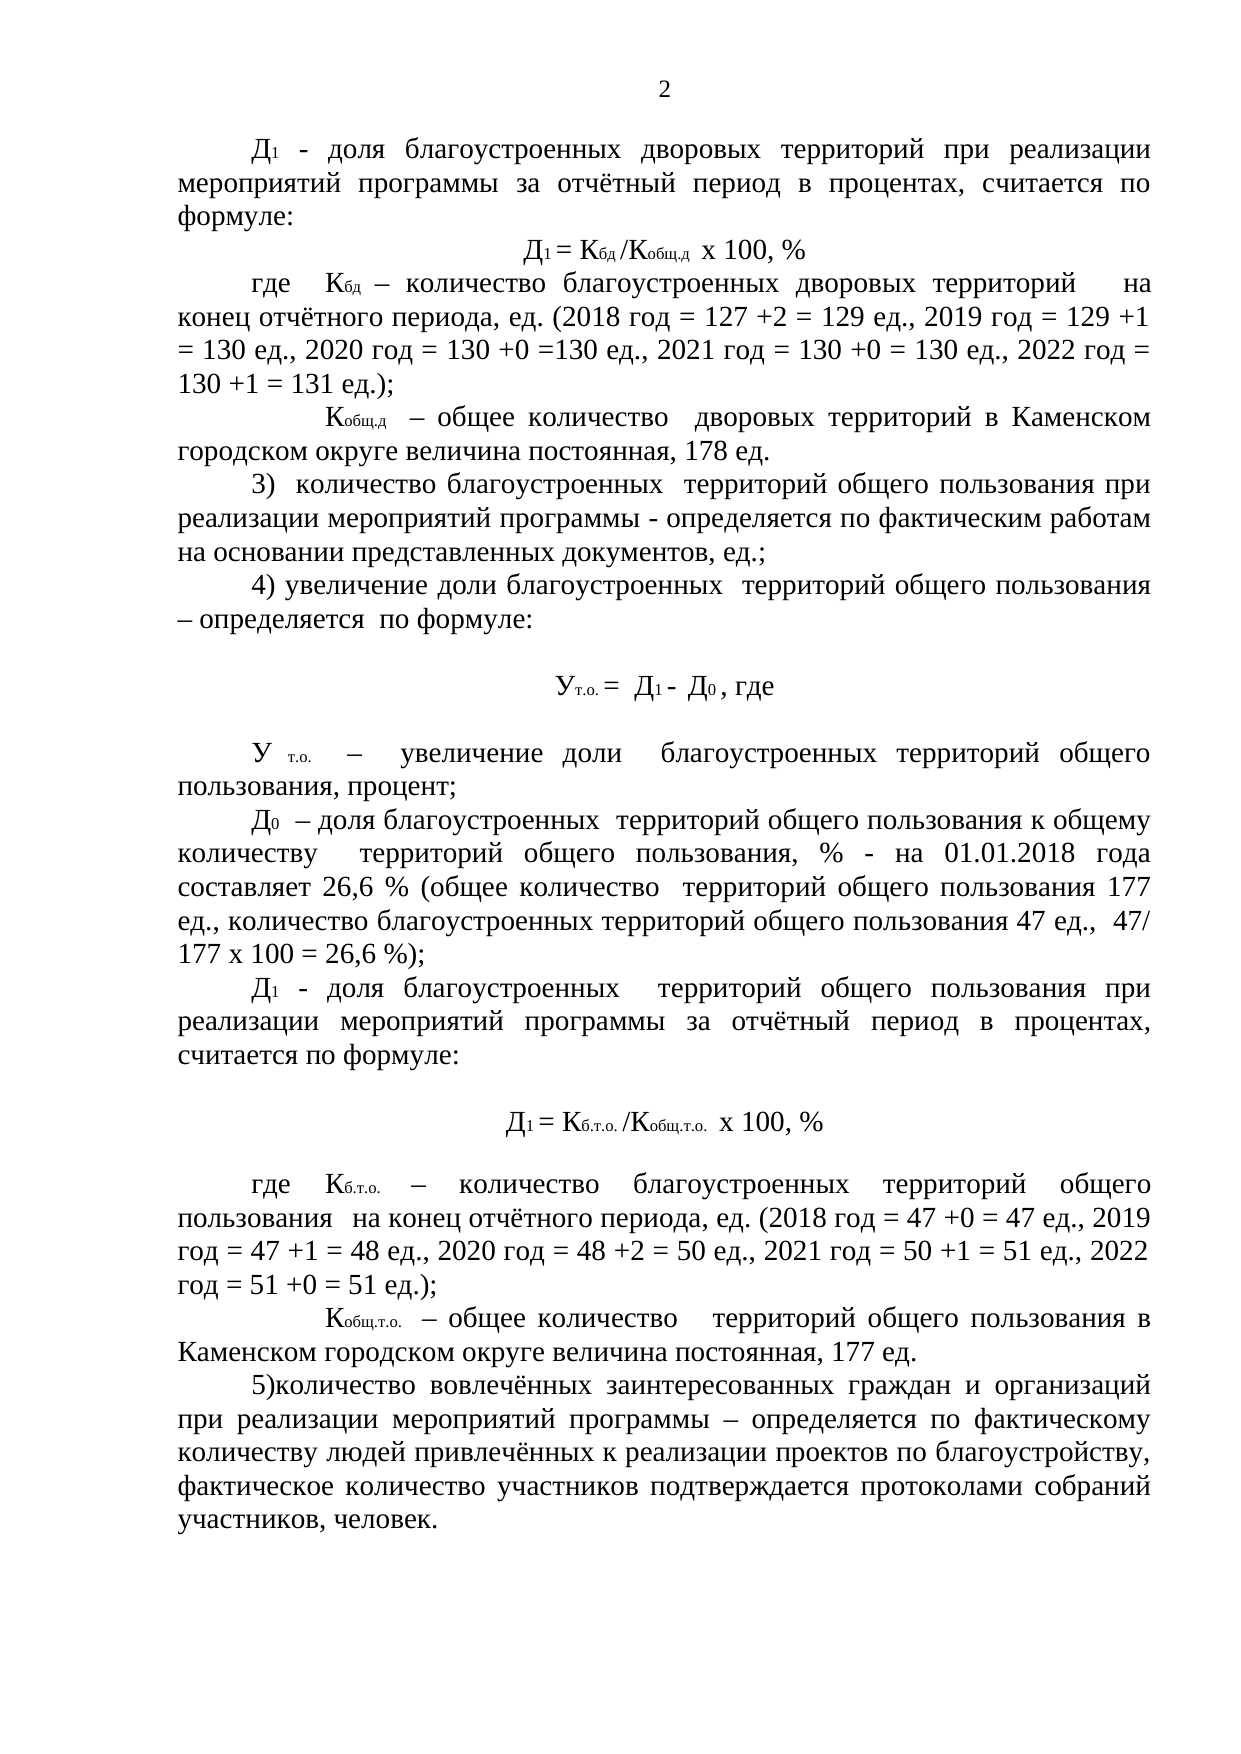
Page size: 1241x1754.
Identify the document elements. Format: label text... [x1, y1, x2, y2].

text У т.о. – увеличение доли благоустроенных территорий общего пользования, процент; [177, 735, 1152, 802]
text Кобщ.д – общее количество дворовых территорий в Каменском городском округе величина постоянная, 178 ед. [177, 399, 1152, 467]
text Д1 = Кб.т.о. /Кобщ.т.о. х 100, % [177, 1104, 1152, 1137]
text где Кбд – количество благоустроенных дворовых территорий на конец отчётного периода, ед. (2018 год = 127 +2 = 129 ед., 2019 год = 129 +1 = 130 ед., 2020 год = 130 +0 =130 ед., 2021 год = 130 +0 = 130 ед., 2022 год = 130 +1 = 131 ед.); [177, 265, 1152, 399]
text 5)количество вовлечённых заинтересованных граждан и организаций при реализации мероприятий программы – определяется по фактическому количеству людей привлечённых к реализации проектов по благоустройству, фактическое количество участников подтверждается протоколами собраний участников, человек. [177, 1367, 1152, 1535]
text 4) увеличение доли благоустроенных территорий общего пользования – определяется по формуле: [177, 567, 1152, 634]
text Д0 – доля благоустроенных территорий общего пользования к общему количеству территорий общего пользования, % - на 01.01.2018 года составляет 26,6 % (общее количество территорий общего пользования 177 ед., количество благоустроенных территорий общего пользования 47 ед., 47/ 177 х 100 = 26,6 %); [177, 802, 1152, 970]
text где Кб.т.о. – количество благоустроенных территорий общего пользования на конец отчётного периода, ед. (2018 год = 47 +0 = 47 ед., 2019 год = 47 +1 = 48 ед., 2020 год = 48 +2 = 50 ед., 2021 год = 50 +1 = 51 ед., 2022 год = 51 +0 = 51 ед.); [177, 1166, 1152, 1300]
text Кобщ.т.о. – общее количество территорий общего пользования в Каменском городском округе величина постоянная, 177 ед. [177, 1300, 1152, 1367]
text Ут.о. = Д1 - Д0 , где [177, 668, 1152, 701]
text Д1 = Кбд /Кобщ.д х 100, % [177, 232, 1152, 265]
text 3) количество благоустроенных территорий общего пользования при реализации мероприятий программы - определяется по фактическим работам на основании представленных документов, ед.; [177, 467, 1152, 567]
text Д1 - доля благоустроенных территорий общего пользования при реализации мероприятий программы за отчётный период в процентах, считается по формуле: [177, 970, 1152, 1070]
text Д1 - доля благоустроенных дворовых территорий при реализации мероприятий программы за отчётный период в процентах, считается по формуле: [177, 131, 1152, 232]
